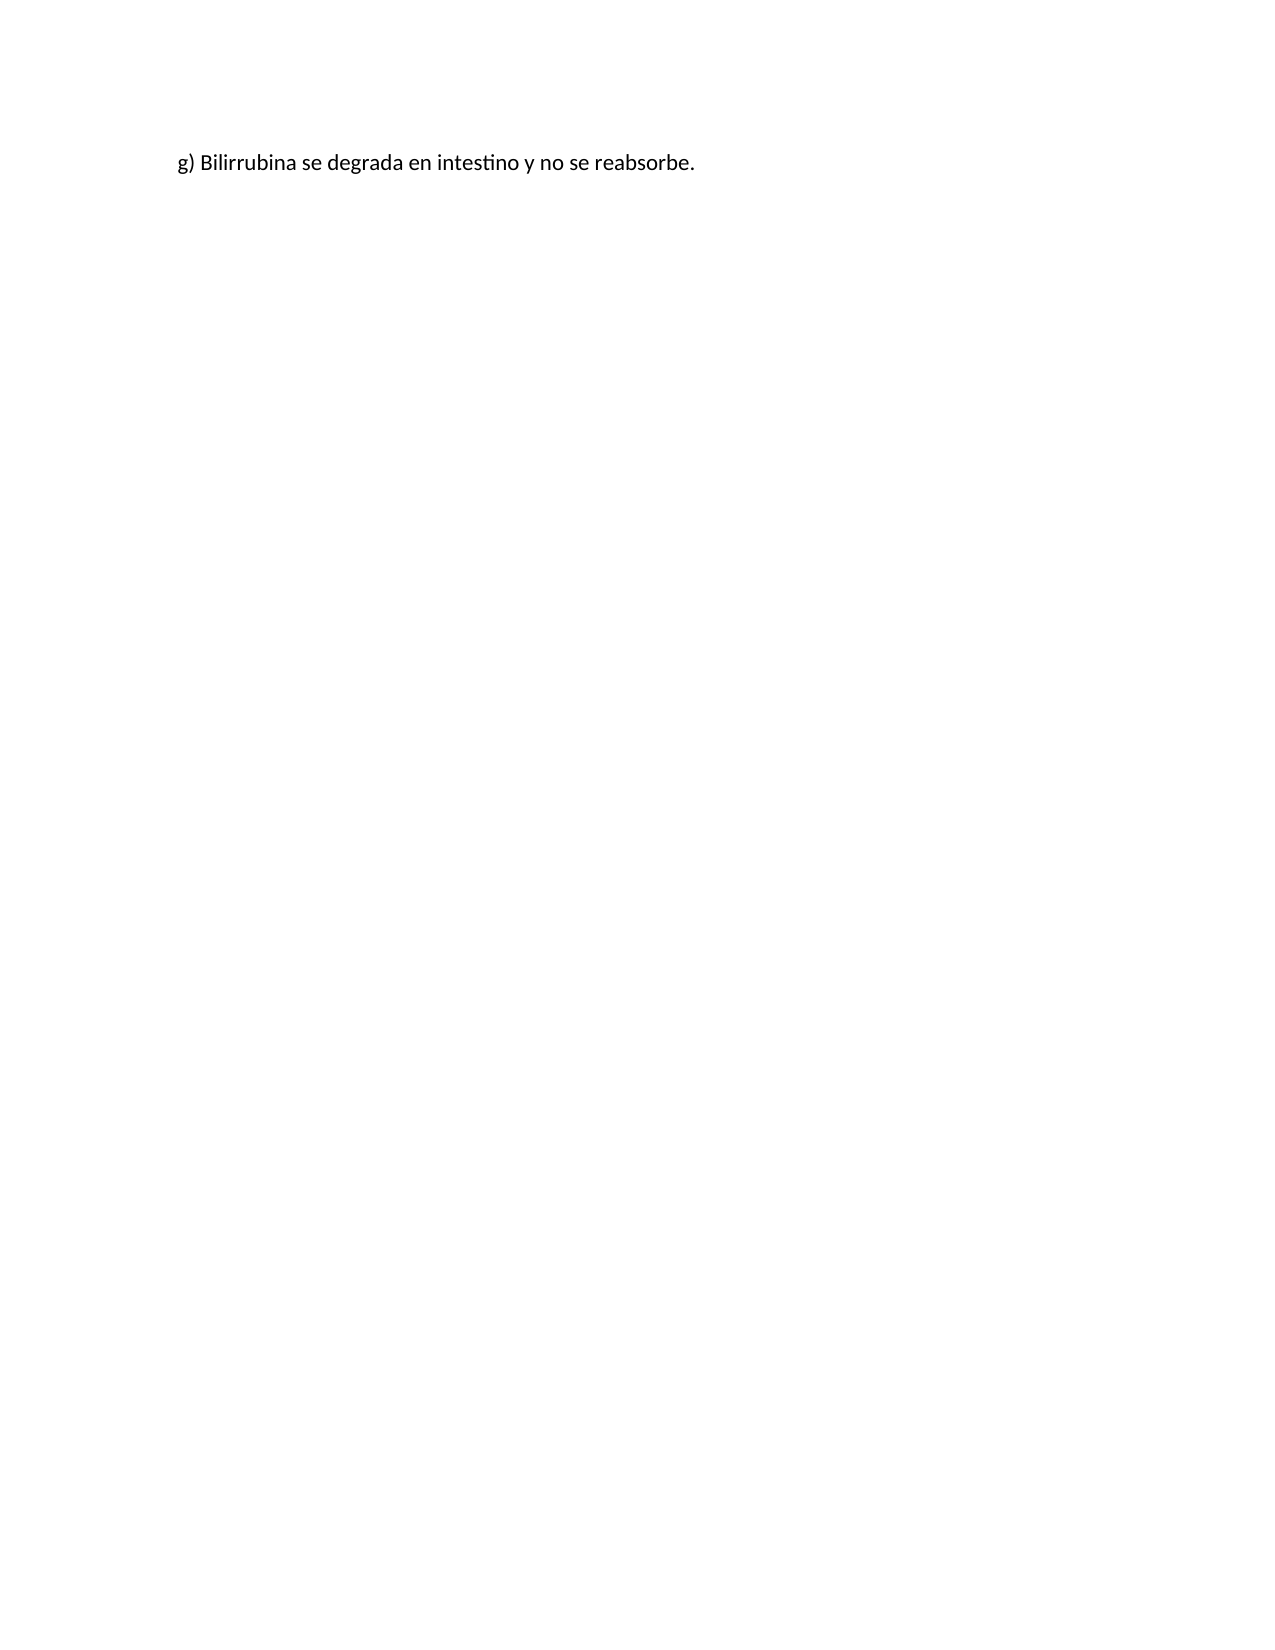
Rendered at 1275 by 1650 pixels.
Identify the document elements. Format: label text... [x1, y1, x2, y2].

text g) Bilirrubina se degrada en intestino y no se reabsorbe. [177, 148, 1098, 176]
